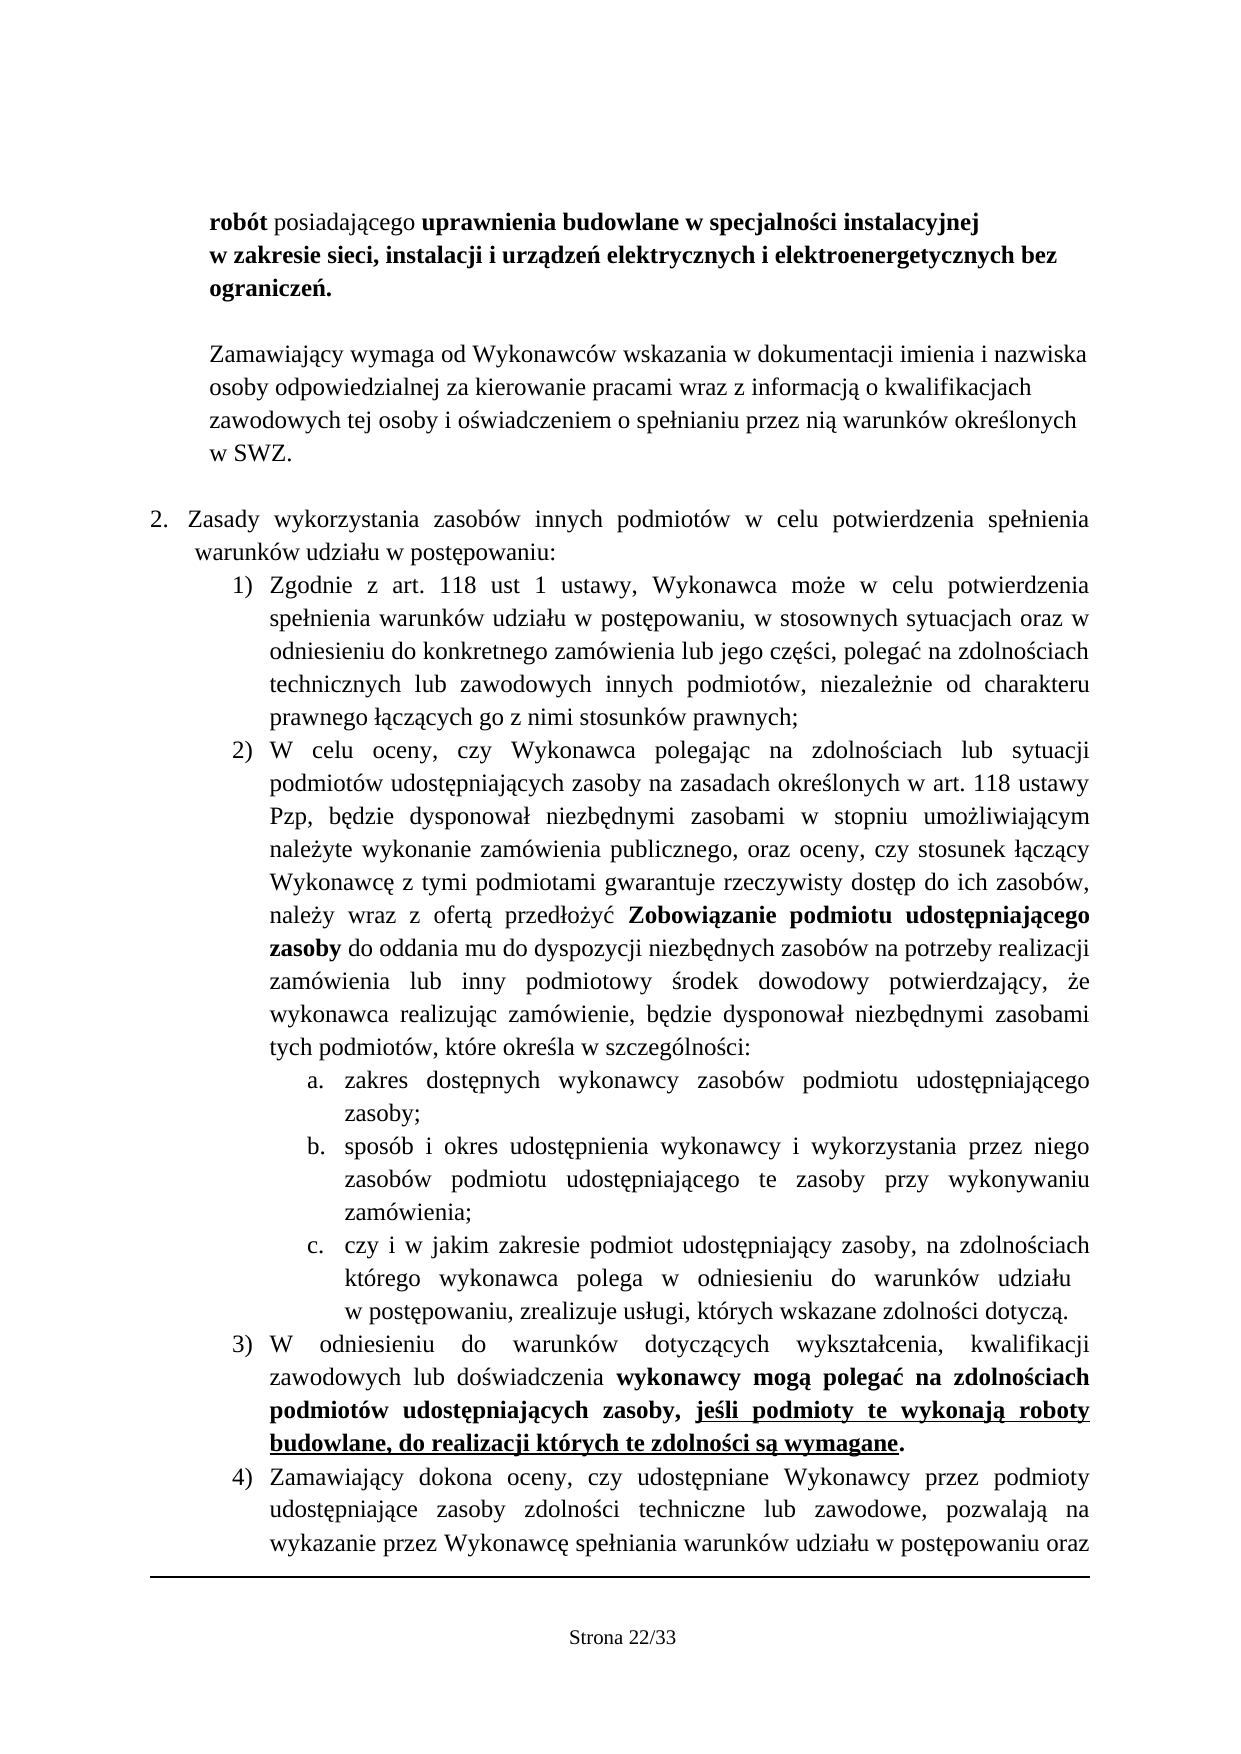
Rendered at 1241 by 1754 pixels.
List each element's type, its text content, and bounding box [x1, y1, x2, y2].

list W celu oceny, czy Wykonawca polegając na zdolnościach lub sytuacji podmiotów udostępniających zasoby na zasadach określonych w art. 118 ustawy Pzp, będzie dysponował niezbędnymi zasobami w stopniu umożliwiającym należyte wykonanie zamówienia publicznego, oraz oceny, czy stosunek łączący Wykonawcę z tymi podmiotami gwarantuje rzeczywisty dostęp do ich zasobów, należy wraz z ofertą przedłożyć Zobowiązanie podmiotu udostępniającego zasoby do oddania mu do dyspozycji niezbędnych zasobów na potrzeby realizacji zamówienia lub inny podmiotowy środek dowodowy potwierdzający, że wykonawca realizując zamówienie, będzie dysponował niezbędnymi zasobami tych podmiotów, które określa w szczególności: [232, 735, 1090, 1061]
list Zasady wykorzystania zasobów innych podmiotów w celu potwierdzenia spełnienia warunków udziału w postępowaniu: [150, 504, 1090, 566]
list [232, 1462, 1090, 1556]
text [209, 207, 1090, 302]
list sposób i okres udostępnienia wykonawcy i wykorzystania przez niego zasobów podmiotu udostępniającego te zasoby przy wykonywaniu zamówienia; [307, 1131, 1090, 1226]
text Zamawiający wymaga od Wykonawców wskazania w dokumentacji imienia i nazwiska osoby odpowiedzialnej za kierowanie pracami wraz z informacją o kwalifikacjach zawodowych tej osoby i oświadczeniem o spełnianiu przez nią warunków określonych w SWZ. [209, 339, 1090, 467]
list W odniesieniu do warunków dotyczących wykształcenia, kwalifikacji zawodowych lub doświadczenia wykonawcy mogą polegać na zdolnościach podmiotów udostępniających zasoby, jeśli podmioty te wykonają roboty budowlane, do realizacji których te zdolności są wymagane. [232, 1329, 1090, 1457]
list zakres dostępnych wykonawcy zasobów podmiotu udostępniającego zasoby; [307, 1065, 1090, 1127]
list czy i w jakim zakresie podmiot udostępniający zasoby, na zdolnościach którego wykonawca polega w odniesieniu do warunków udziału w postępowaniu, zrealizuje usługi, których wskazane zdolności dotyczą. [307, 1230, 1090, 1325]
list Zgodnie z art. 118 ust 1 ustawy, Wykonawca może w celu potwierdzenia spełnienia warunków udziału w postępowaniu, w stosownych sytuacjach oraz w odniesieniu do konkretnego zamówienia lub jego części, polegać na zdolnościach technicznych lub zawodowych innych podmiotów, niezależnie od charakteru prawnego łączących go z nimi stosunków prawnych; [232, 570, 1090, 731]
